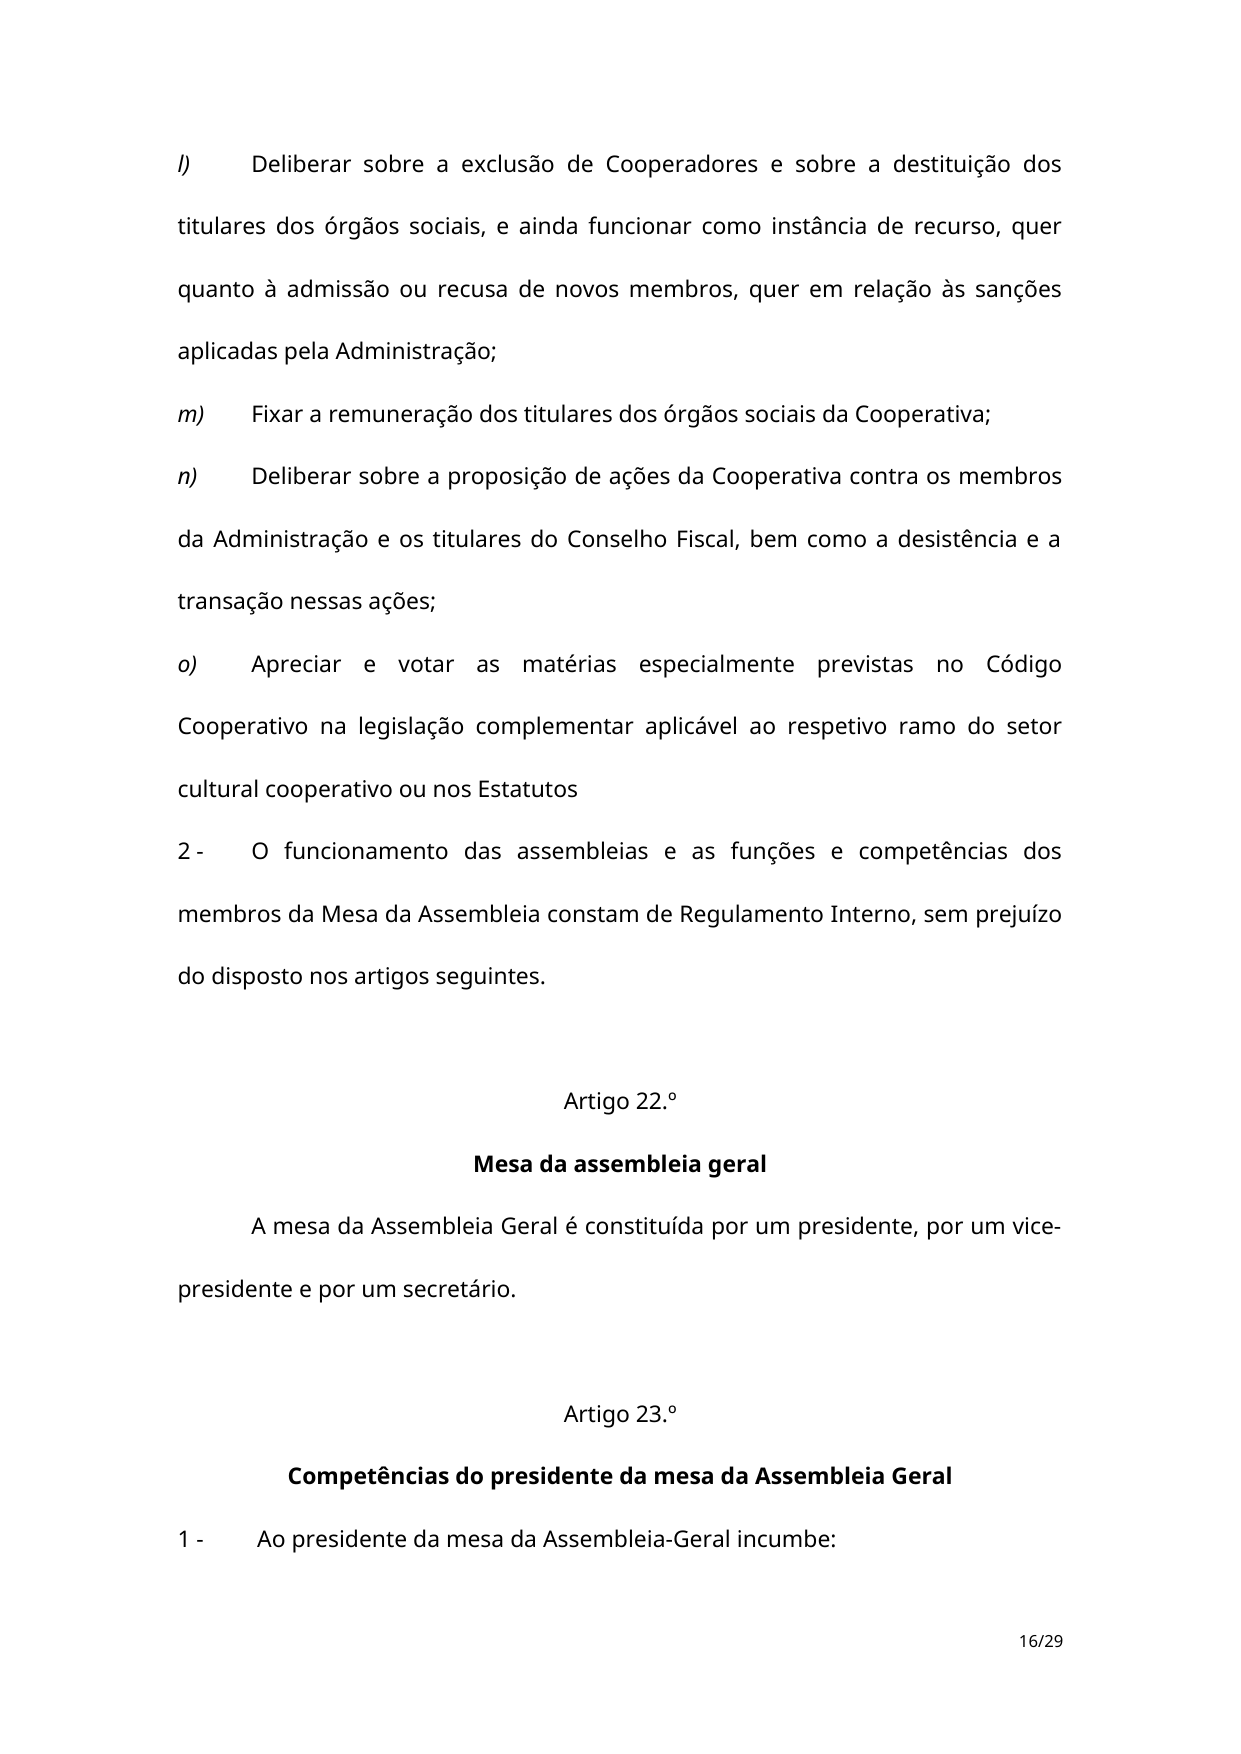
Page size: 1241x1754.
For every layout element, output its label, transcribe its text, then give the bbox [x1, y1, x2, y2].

list Competências do presidente da mesa da Assembleia Geral [177, 1460, 1063, 1491]
list O funcionamento das assembleias e as funções e competências dos membros da Mesa da Assembleia constam de Regulamento Interno, sem prejuízo do disposto nos artigos seguintes. [177, 835, 1063, 991]
list Deliberar sobre a exclusão de Cooperadores e sobre a destituição dos titulares dos órgãos sociais, e ainda funcionar como instância de recurso, quer quanto à admissão ou recusa de novos membros, quer em relação às sanções aplicadas pela Administração; [177, 148, 1063, 366]
list Ao presidente da mesa da Assembleia-Geral incumbe: [177, 1523, 1063, 1554]
list Artigo 22.º [177, 1085, 1063, 1116]
list Artigo 23.º [177, 1398, 1063, 1429]
list Apreciar e votar as matérias especialmente previstas no Código Cooperativo na legislação complementar aplicável ao respetivo ramo do setor cultural cooperativo ou nos Estatutos [177, 648, 1063, 804]
list Deliberar sobre a proposição de ações da Cooperativa contra os membros da Administração e os titulares do Conselho Fiscal, bem como a desistência e a transação nessas ações; [177, 460, 1063, 616]
list Mesa da assembleia geral [177, 1148, 1063, 1179]
text A mesa da Assembleia Geral é constituída por um presidente, por um vice-presidente e por um secretário. [177, 1210, 1063, 1304]
list Fixar a remuneração dos titulares dos órgãos sociais da Cooperativa; [177, 398, 1063, 429]
